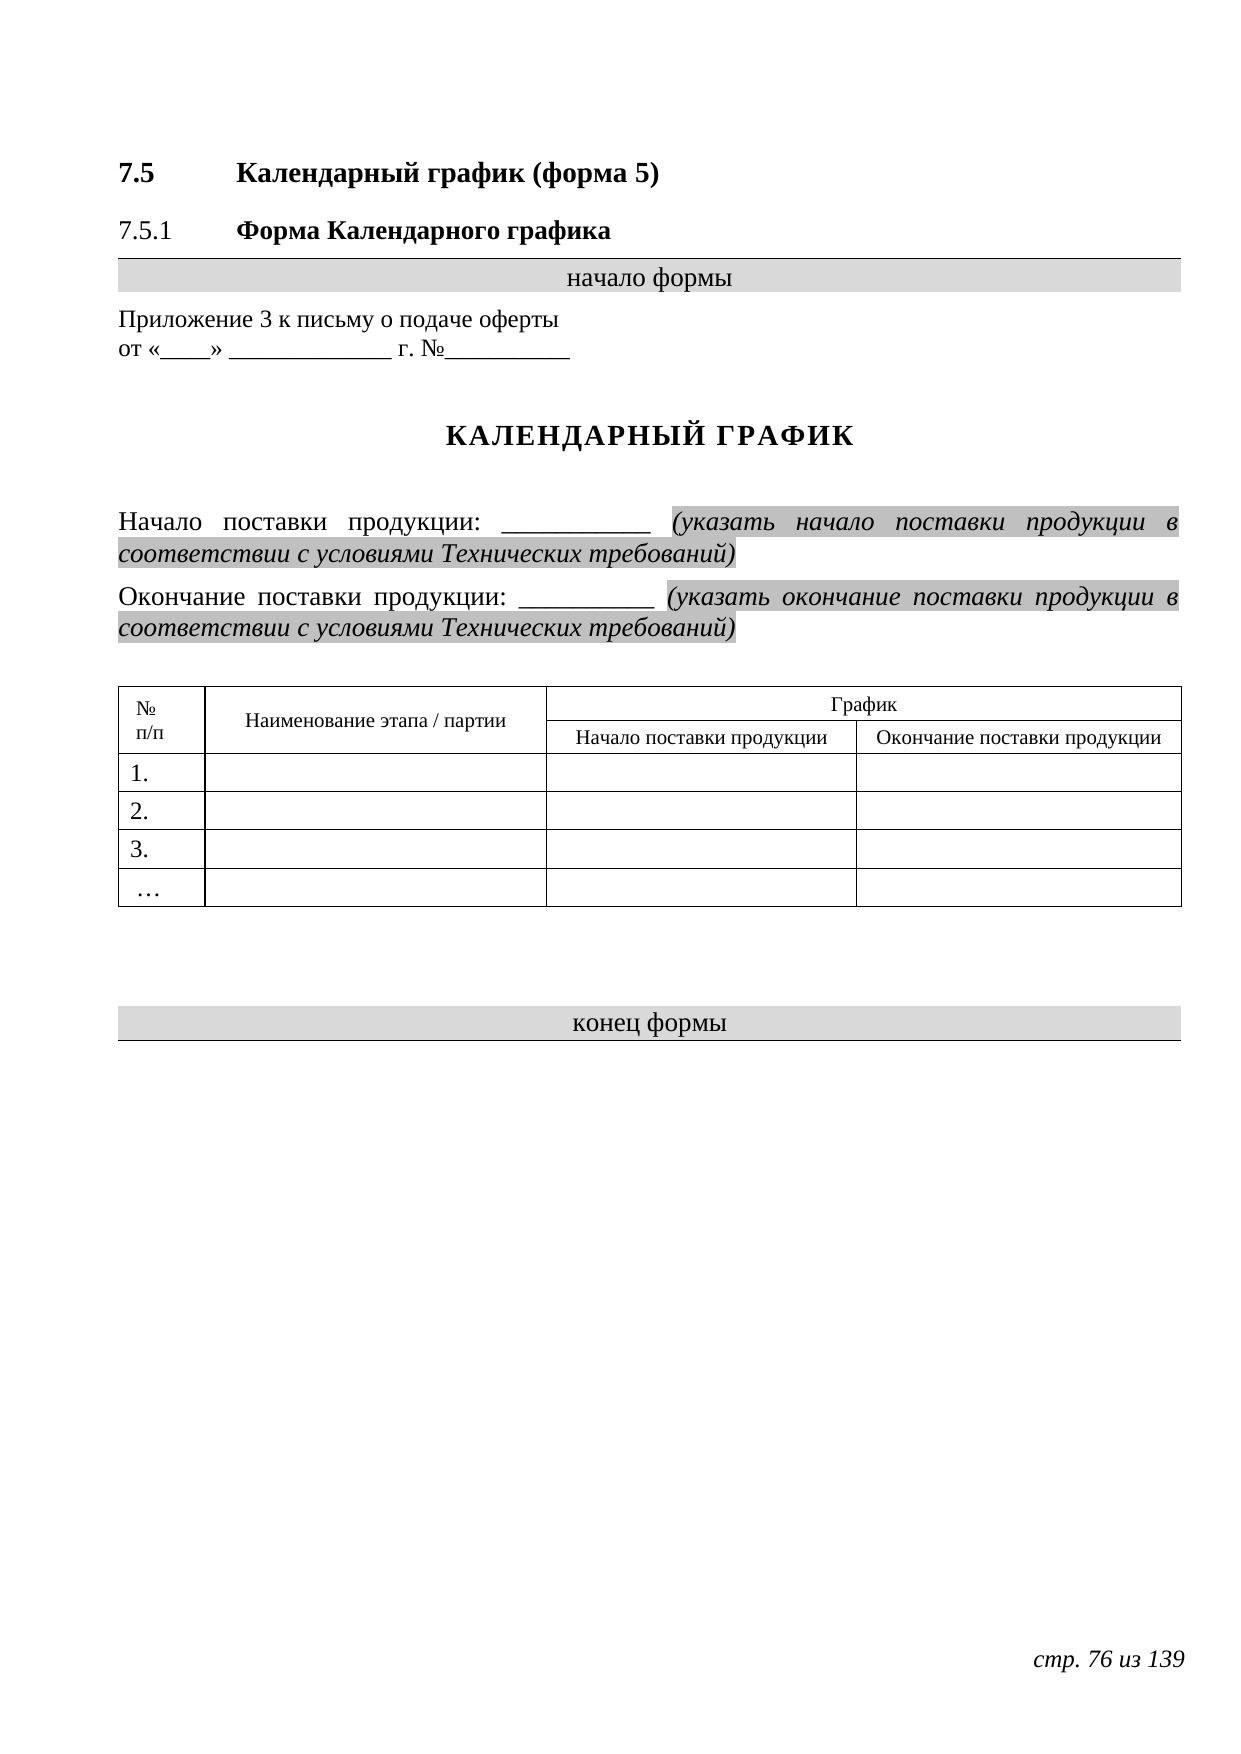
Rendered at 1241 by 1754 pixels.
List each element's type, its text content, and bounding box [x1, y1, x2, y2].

table_cell [206, 869, 546, 906]
table_cell [206, 754, 546, 791]
table_cell [206, 792, 546, 829]
text конец формы [118, 1006, 1181, 1040]
table_header График [547, 687, 1181, 720]
table_cell [206, 830, 546, 867]
table_header № п/п [119, 687, 204, 753]
text Начало поставки продукции: ___________ (указать начало поставки продукции в соответствии с условиями Технических требований) [118, 506, 672, 537]
table_cell [857, 830, 1181, 867]
table_cell [857, 792, 1181, 829]
text Начало поставки продукции: ___________ (указать начало поставки продукции в соответствии с условиями Технических требований) [736, 506, 1181, 568]
text Приложение 3 к письму о подаче оферты от «____» _____________ г. №__________ [118, 304, 1181, 362]
text Окончание поставки продукции: __________ (указать окончание поставки продукции в соответствии с условиями Технических требований) [118, 580, 667, 611]
text Окончание поставки продукции: __________ (указать окончание поставки продукции в соответствии с условиями Технических требований) [736, 580, 1181, 643]
table_cell [547, 869, 856, 906]
table_header Наименование этапа / партии [206, 687, 546, 753]
table_cell [119, 754, 204, 791]
table_cell [547, 792, 856, 829]
table_cell [119, 830, 204, 867]
table_cell Окончание поставки продукции [857, 721, 1181, 753]
subtitle Календарный график (форма 5) [118, 156, 1181, 189]
text начало формы [118, 259, 1181, 292]
table_cell [857, 754, 1181, 791]
table_cell [547, 830, 856, 867]
table_cell [119, 792, 204, 829]
table_cell [547, 754, 856, 791]
text Форма Календарного графика [118, 214, 1181, 245]
table_cell … [119, 869, 204, 906]
text Календарный график [118, 418, 1181, 452]
table_cell [857, 869, 1181, 906]
table_cell Начало поставки продукции [547, 721, 856, 753]
